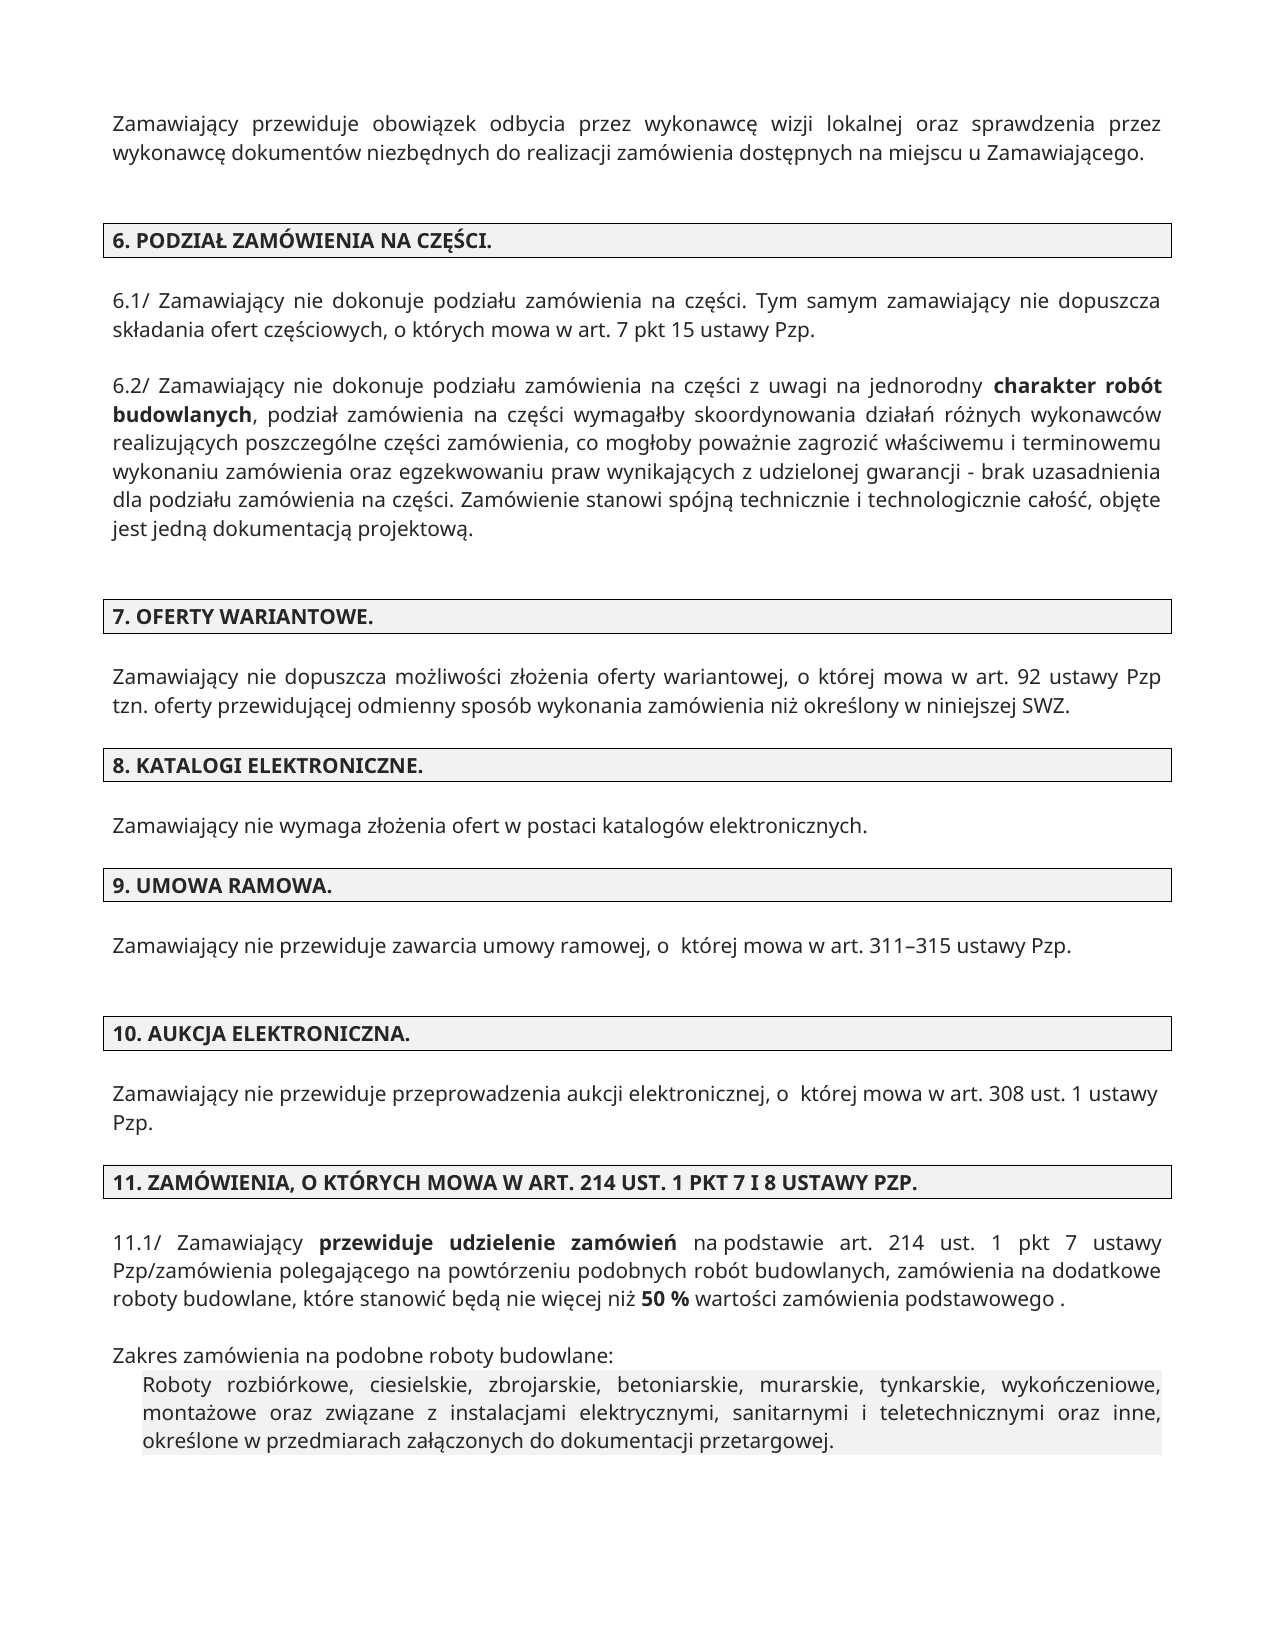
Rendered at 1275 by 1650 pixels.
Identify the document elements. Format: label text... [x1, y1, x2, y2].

text Zamawiający nie przewiduje zawarcia umowy ramowej, o której mowa w art. 311–315 ustawy Pzp. [112, 931, 1162, 959]
text 8. KATALOGI ELEKTRONICZNE. [104, 749, 1171, 781]
text Zamawiający nie dopuszcza możliwości złożenia oferty wariantowej, o której mowa w art. 92 ustawy Pzp tzn. oferty przewidującej odmienny sposób wykonania zamówienia niż określony w niniejszej SWZ. [112, 662, 1162, 719]
text 6.2/ Zamawiający nie dokonuje podziału zamówienia na części z uwagi na jednorodny charakter robót budowlanych, podział zamówienia na części wymagałby skoordynowania działań różnych wykonawców realizujących poszczególne części zamówienia, co mogłoby poważnie zagrozić właściwemu i terminowemu wykonaniu zamówienia oraz egzekwowaniu praw wynikających z udzielonej gwarancji - brak uzasadnienia dla podziału zamówienia na części. Zamówienie stanowi spójną technicznie i technologicznie całość, objęte jest jedną dokumentacją projektową. [112, 372, 1162, 542]
text 11. ZAMÓWIENIA, O KTÓRYCH MOWA W ART. 214 UST. 1 PKT 7 I 8 USTAWY PZP. [104, 1166, 1171, 1198]
text 6.1/ Zamawiający nie dokonuje podziału zamówienia na części. Tym samym zamawiający nie dopuszcza składania ofert częściowych, o których mowa w art. 7 pkt 15 ustawy Pzp. [112, 286, 1162, 343]
text Zamawiający przewiduje obowiązek odbycia przez wykonawcę wizji lokalnej oraz sprawdzenia przez wykonawcę dokumentów niezbędnych do realizacji zamówienia dostępnych na miejscu u Zamawiającego. [112, 109, 1162, 166]
text Roboty rozbiórkowe, ciesielskie, zbrojarskie, betoniarskie, murarskie, tynkarskie, wykończeniowe, montażowe oraz związane z instalacjami elektrycznymi, sanitarnymi i teletechnicznymi oraz inne, określone w przedmiarach załączonych do dokumentacji przetargowej. [142, 1370, 1162, 1455]
text Zakres zamówienia na podobne roboty budowlane: [112, 1341, 1162, 1370]
text 11.1/ Zamawiający przewiduje udzielenie zamówień na podstawie art. 214 ust. 1 pkt 7 ustawy Pzp/zamówienia polegającego na powtórzeniu podobnych robót budowlanych, zamówienia na dodatkowe roboty budowlane, które stanowić będą nie więcej niż 50 % wartości zamówienia podstawowego . [112, 1228, 1162, 1313]
text 7. OFERTY WARIANTOWE. [104, 600, 1171, 633]
text Zamawiający nie wymaga złożenia ofert w postaci katalogów elektronicznych. [112, 811, 1162, 839]
text Zamawiający nie przewiduje przeprowadzenia aukcji elektronicznej, o której mowa w art. 308 ust. 1 ustawy Pzp. [112, 1079, 1162, 1136]
text 10. AUKCJA ELEKTRONICZNA. [104, 1017, 1171, 1050]
text 9. UMOWA RAMOWA. [104, 869, 1171, 901]
text 6. PODZIAŁ ZAMÓWIENIA NA CZĘŚCI. [104, 224, 1171, 257]
